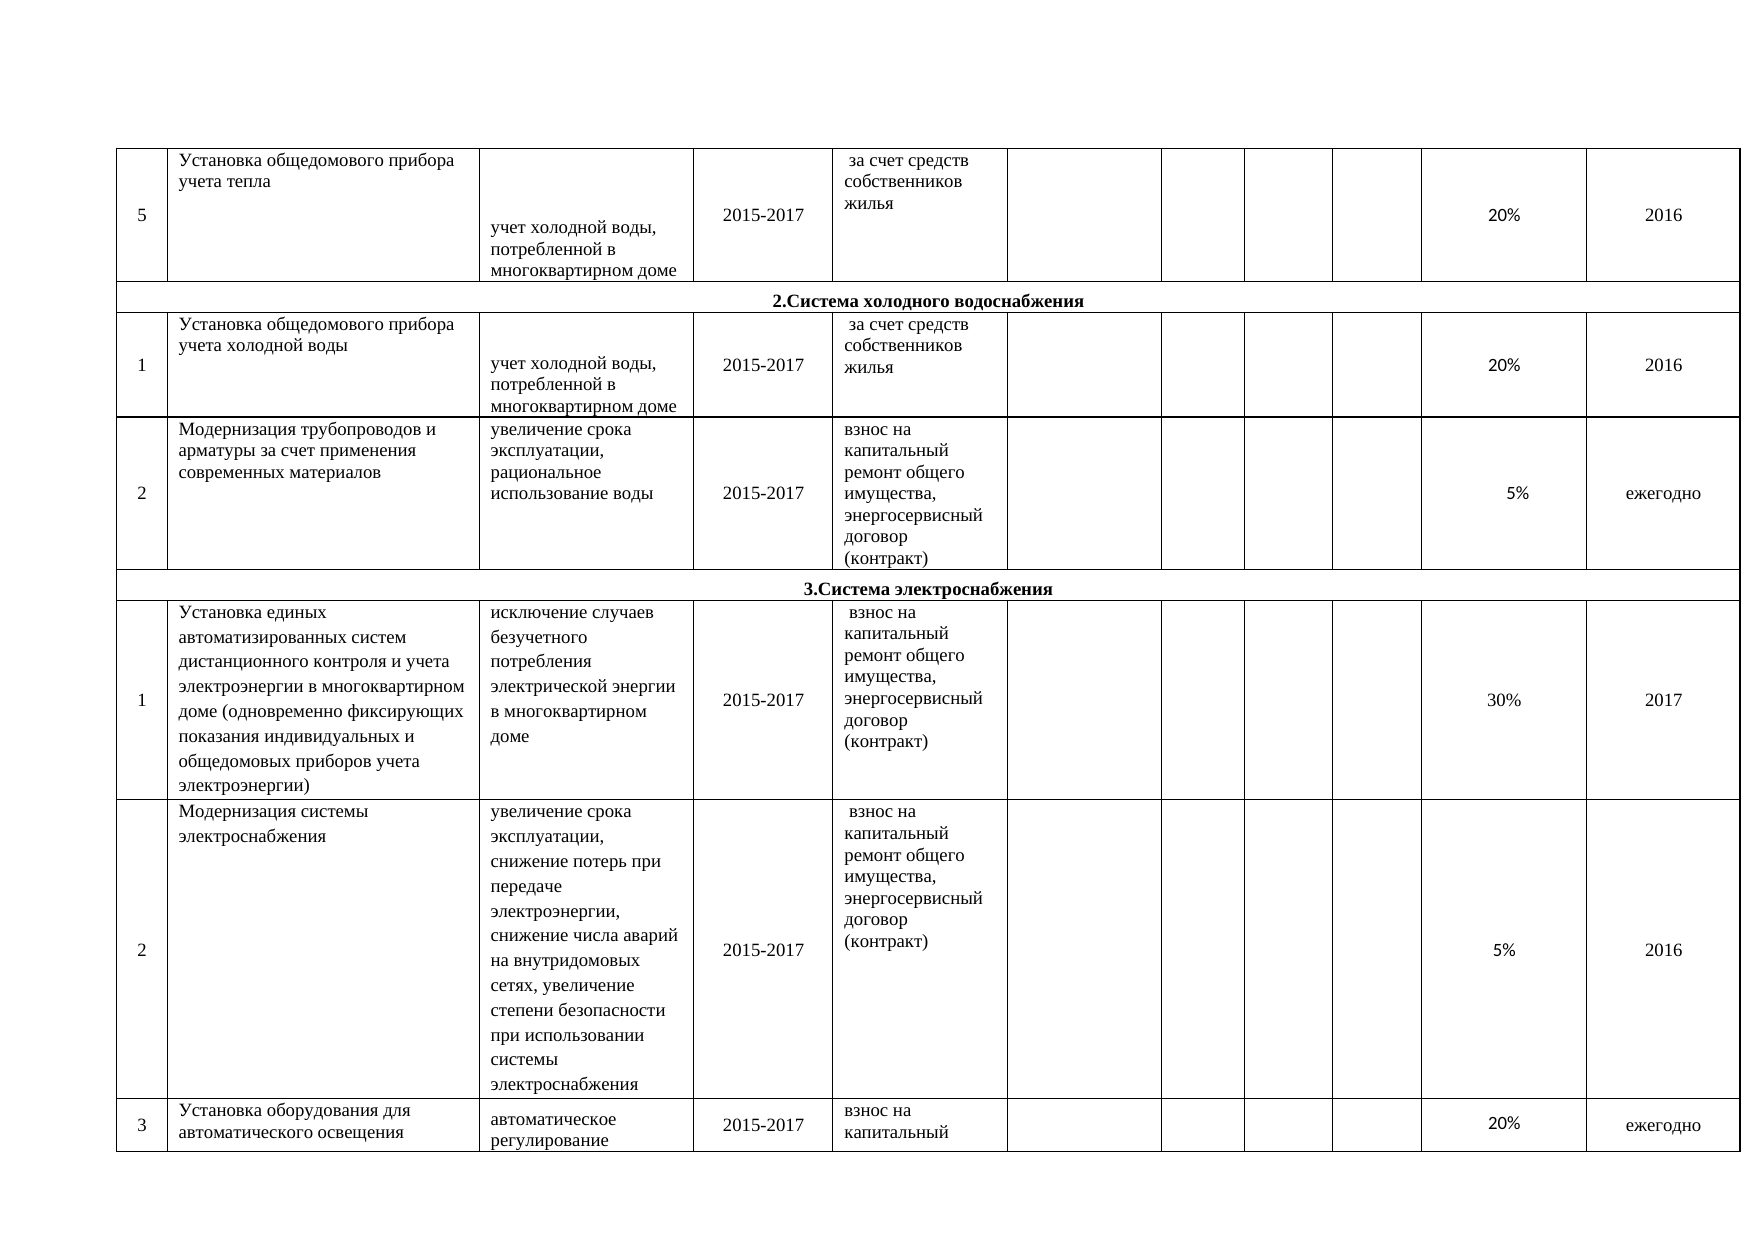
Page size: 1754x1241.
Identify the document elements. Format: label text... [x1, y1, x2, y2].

table_cell 2016 [1587, 149, 1739, 281]
table_cell 2015-2017 [694, 149, 832, 281]
table_cell Установка общедомового прибора учета тепла [168, 149, 479, 281]
table_cell 2015-2017 [694, 1099, 832, 1151]
table_cell 2015-2017 [694, 418, 832, 568]
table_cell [168, 1099, 479, 1151]
table_cell 5% [1422, 418, 1586, 568]
table_cell 20% [1422, 313, 1586, 416]
table_cell 2015-2017 [694, 601, 832, 799]
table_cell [480, 1099, 693, 1151]
table_cell 2015-2017 [694, 800, 832, 1098]
table_cell увеличение срока эксплуатации, снижение потерь при передаче электроэнергии, снижение числа аварий на внутридомовых сетях, увеличение степени безопасности при использовании системы электроснабжения [480, 800, 693, 1098]
table_cell 5% [1422, 800, 1586, 1098]
table_cell 2016 [1587, 313, 1739, 416]
table_cell [1008, 601, 1161, 799]
table_cell [1333, 1099, 1421, 1151]
table_cell 2016 [1587, 800, 1739, 1098]
table_cell 30% [1422, 601, 1586, 799]
table_cell [1333, 800, 1421, 1098]
table_cell за счет средств собственников жилья [833, 149, 1007, 281]
table_cell увеличение срока эксплуатации, рациональное использование воды [480, 418, 693, 568]
table_cell 2015-2017 [694, 313, 832, 416]
table_cell [1245, 149, 1332, 281]
table_cell 5 [117, 149, 167, 281]
table_cell 1 [117, 601, 167, 799]
table_cell учет холодной воды, потребленной в многоквартирном доме [480, 149, 693, 281]
table_cell ежегодно [1587, 1099, 1739, 1151]
table_cell [1245, 418, 1332, 568]
table_cell взнос на капитальный ремонт общего имущества, энергосервисный договор (контракт) [833, 418, 1007, 568]
table_cell [1008, 149, 1161, 281]
table_cell Установка общедомового прибора учета холодной воды [168, 313, 479, 416]
table_cell 3 [117, 1099, 167, 1151]
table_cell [833, 1099, 1007, 1151]
table_cell [1333, 418, 1421, 568]
table_cell [1245, 1099, 1332, 1151]
table_cell [1008, 800, 1161, 1098]
table_cell Установка единых автоматизированных систем дистанционного контроля и учета электроэнергии в многоквартирном доме (одновременно фиксирующих показания индивидуальных и общедомовых приборов учета электроэнергии) [168, 601, 479, 799]
table_cell [1008, 313, 1161, 416]
table_cell [1245, 313, 1332, 416]
table_cell [1333, 149, 1421, 281]
table_cell 2017 [1587, 601, 1739, 799]
table_cell [1333, 313, 1421, 416]
table_cell [1008, 418, 1161, 568]
table_cell [1162, 149, 1244, 281]
table_cell взнос на капитальный ремонт общего имущества, энергосервисный договор (контракт) [833, 800, 1007, 1098]
table_cell Модернизация трубопроводов и арматуры за счет применения современных материалов [168, 418, 479, 568]
table_cell [1162, 313, 1244, 416]
table_cell Модернизация системы электроснабжения [168, 800, 479, 1098]
table_cell [1162, 418, 1244, 568]
table_cell 2 [117, 800, 167, 1098]
table_cell [1245, 800, 1332, 1098]
table_cell 2 [117, 418, 167, 568]
table_cell исключение случаев безучетного потребления электрической энергии в многоквартирном доме [480, 601, 693, 799]
table_cell 20% [1422, 149, 1586, 281]
table_cell 3.Система электроснабжения [117, 570, 1739, 600]
table_cell за счет средств собственников жилья [833, 313, 1007, 416]
table_cell [1245, 601, 1332, 799]
table_cell [1008, 1099, 1161, 1151]
table_cell взнос на капитальный ремонт общего имущества, энергосервисный договор (контракт) [833, 601, 1007, 799]
table_cell [1333, 601, 1421, 799]
table_cell [1162, 1099, 1244, 1151]
table_cell 1 [117, 313, 167, 416]
table_cell [1162, 800, 1244, 1098]
table_cell 20% [1422, 1099, 1586, 1151]
table_cell 2.Система холодного водоснабжения [117, 282, 1739, 312]
table_cell учет холодной воды, потребленной в многоквартирном доме [480, 313, 693, 416]
table_cell ежегодно [1587, 418, 1739, 568]
table_cell [1162, 601, 1244, 799]
